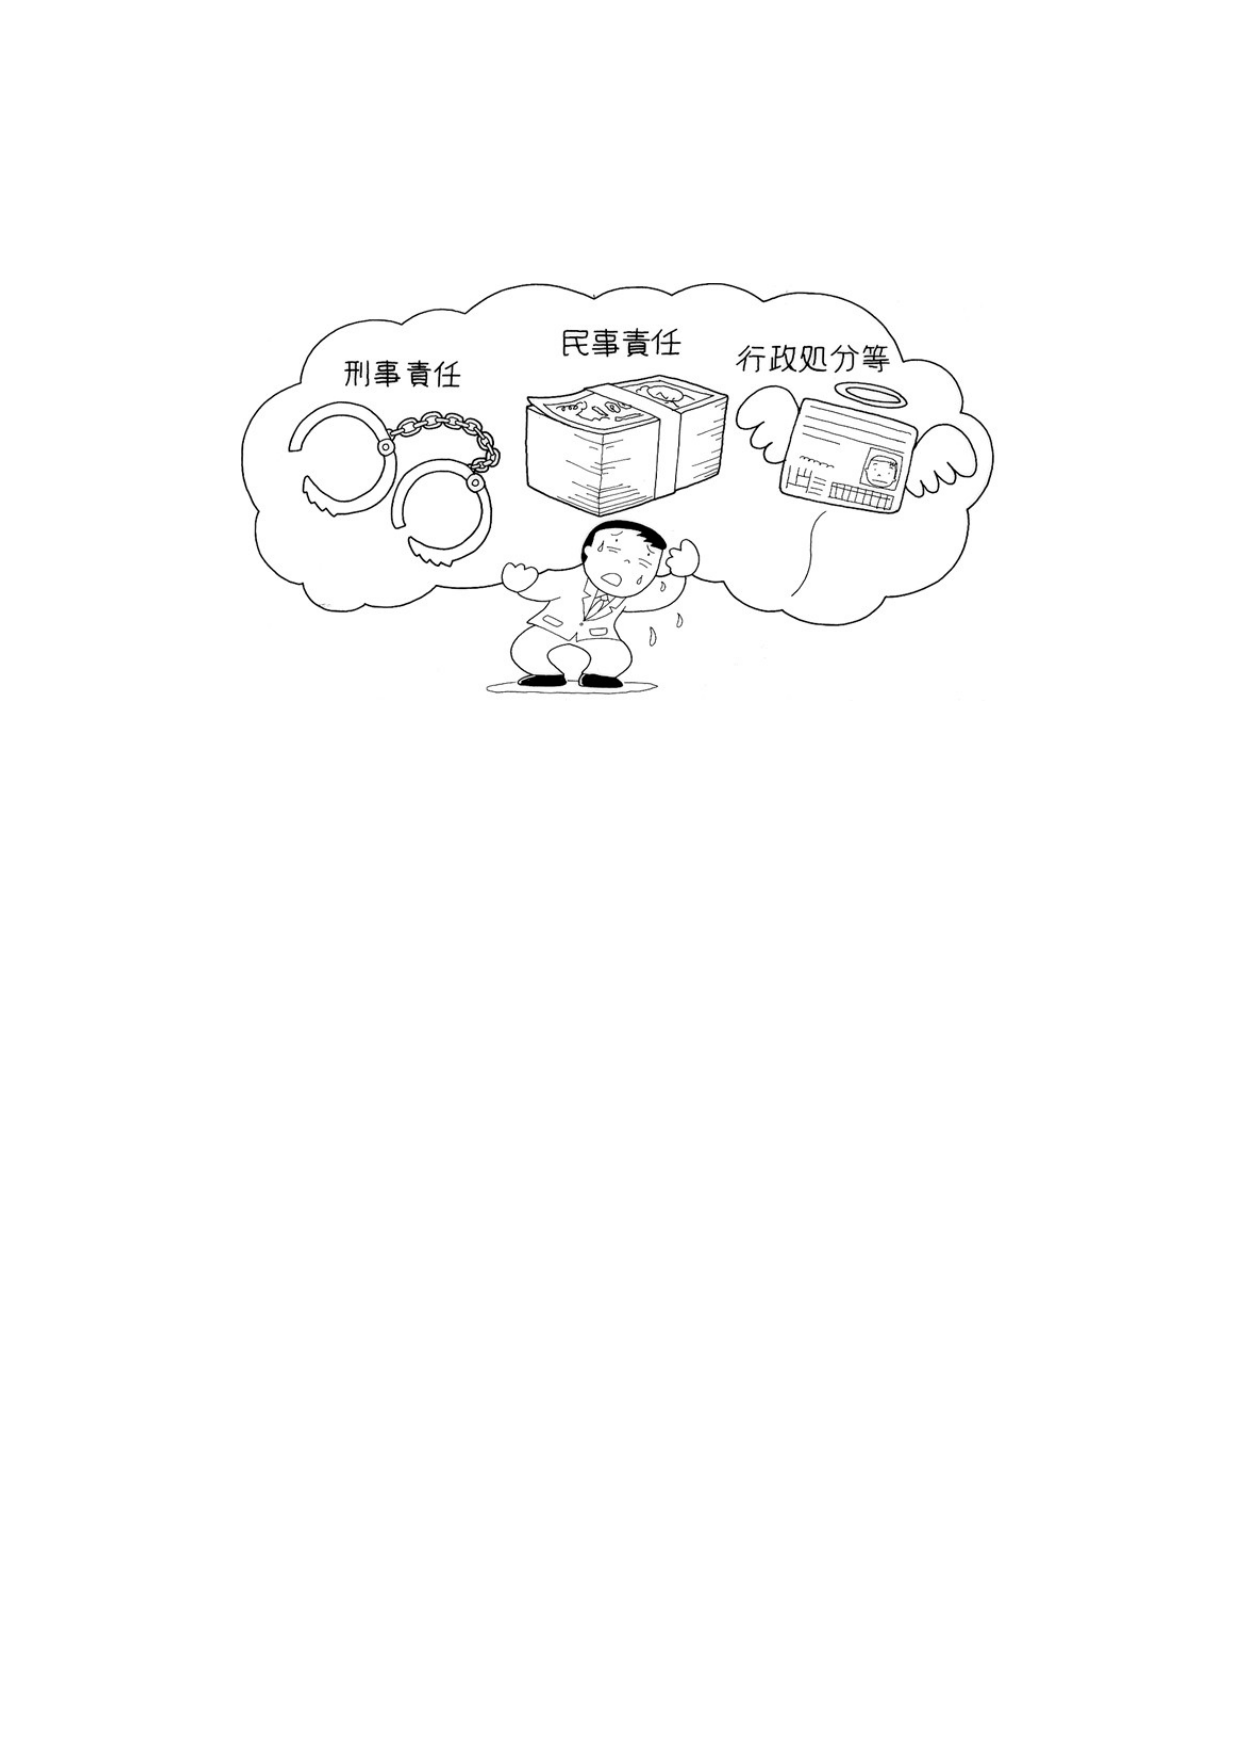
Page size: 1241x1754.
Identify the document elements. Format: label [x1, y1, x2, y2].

picture [240, 283, 1006, 701]
